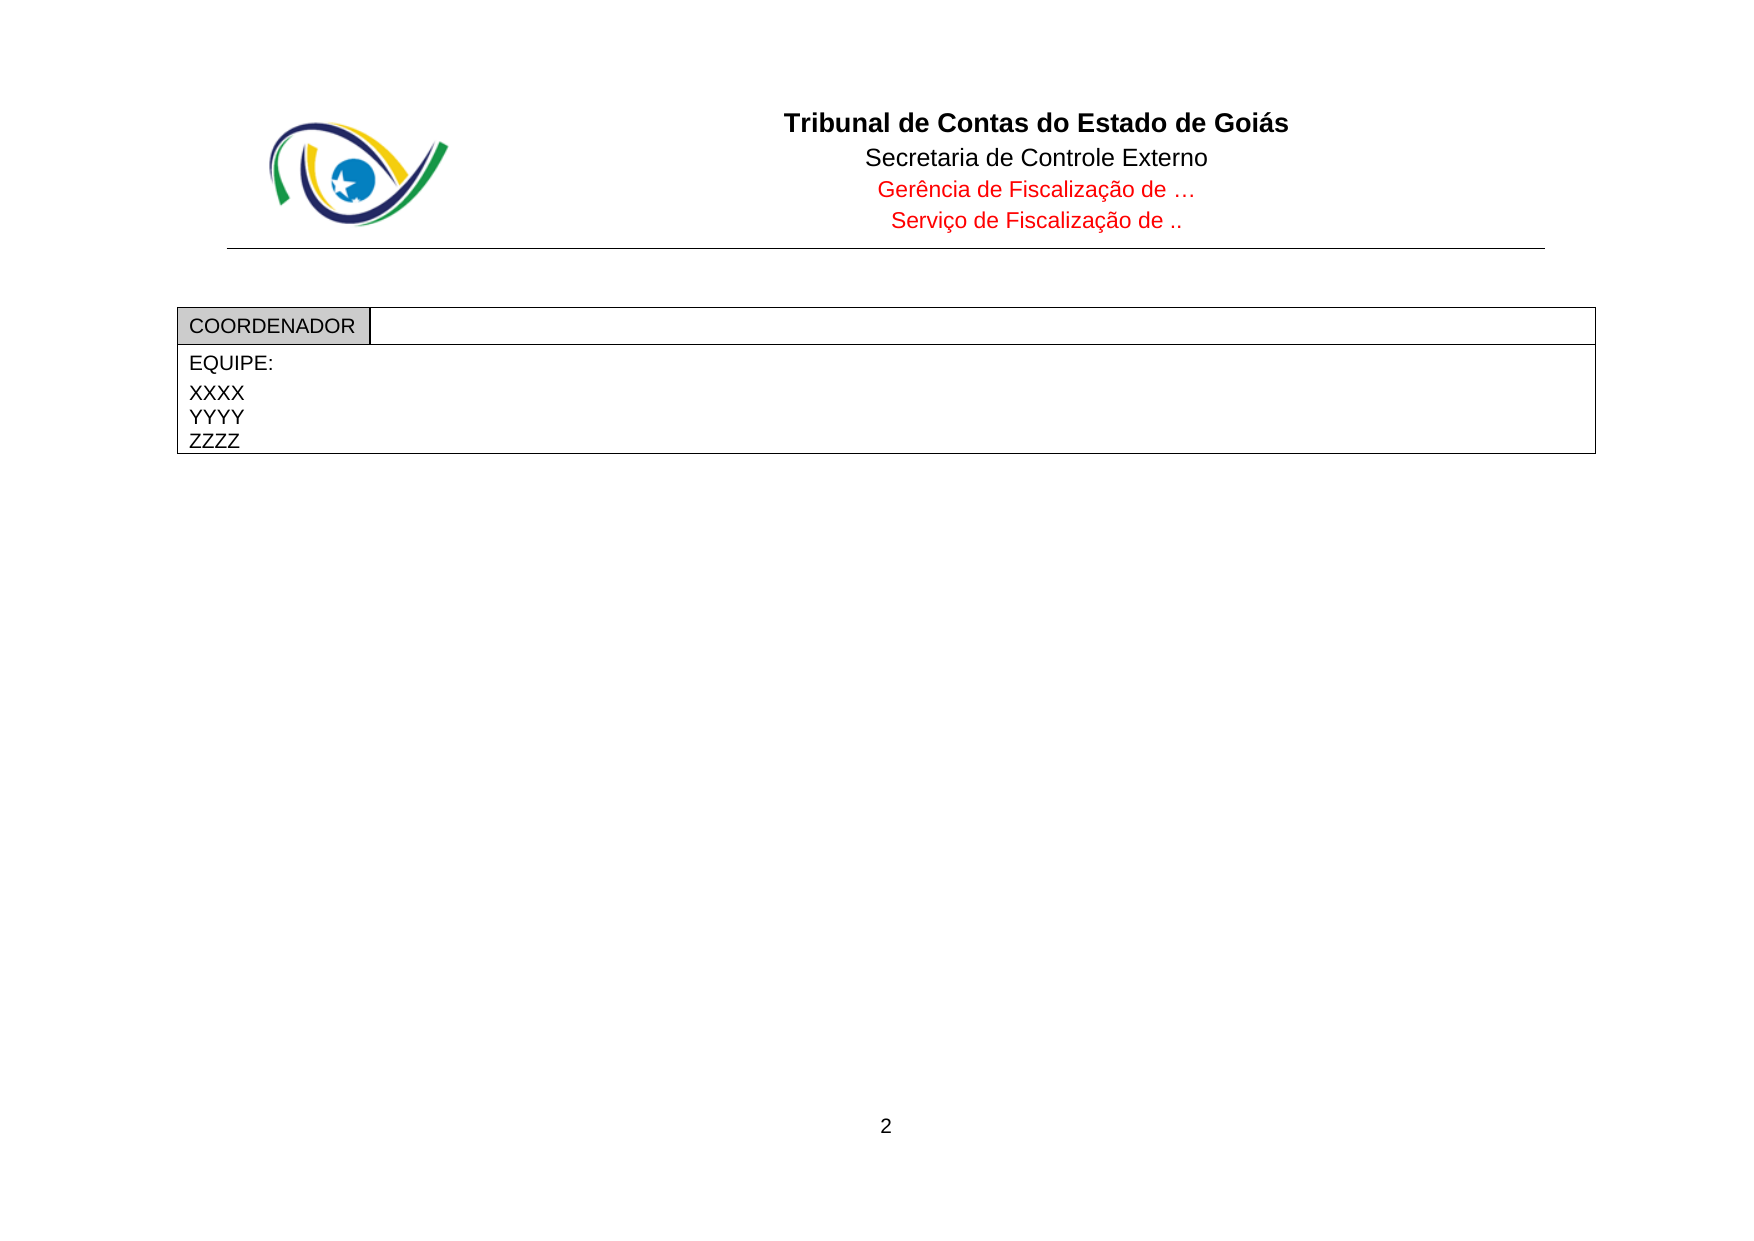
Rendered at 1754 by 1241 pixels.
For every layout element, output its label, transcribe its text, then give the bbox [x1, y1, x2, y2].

table_header COORDENADOR [178, 308, 369, 344]
picture [262, 115, 454, 234]
table_header [371, 308, 1595, 344]
table_cell EQUIPE: XXXX YYYY ZZZZ [178, 345, 1595, 452]
